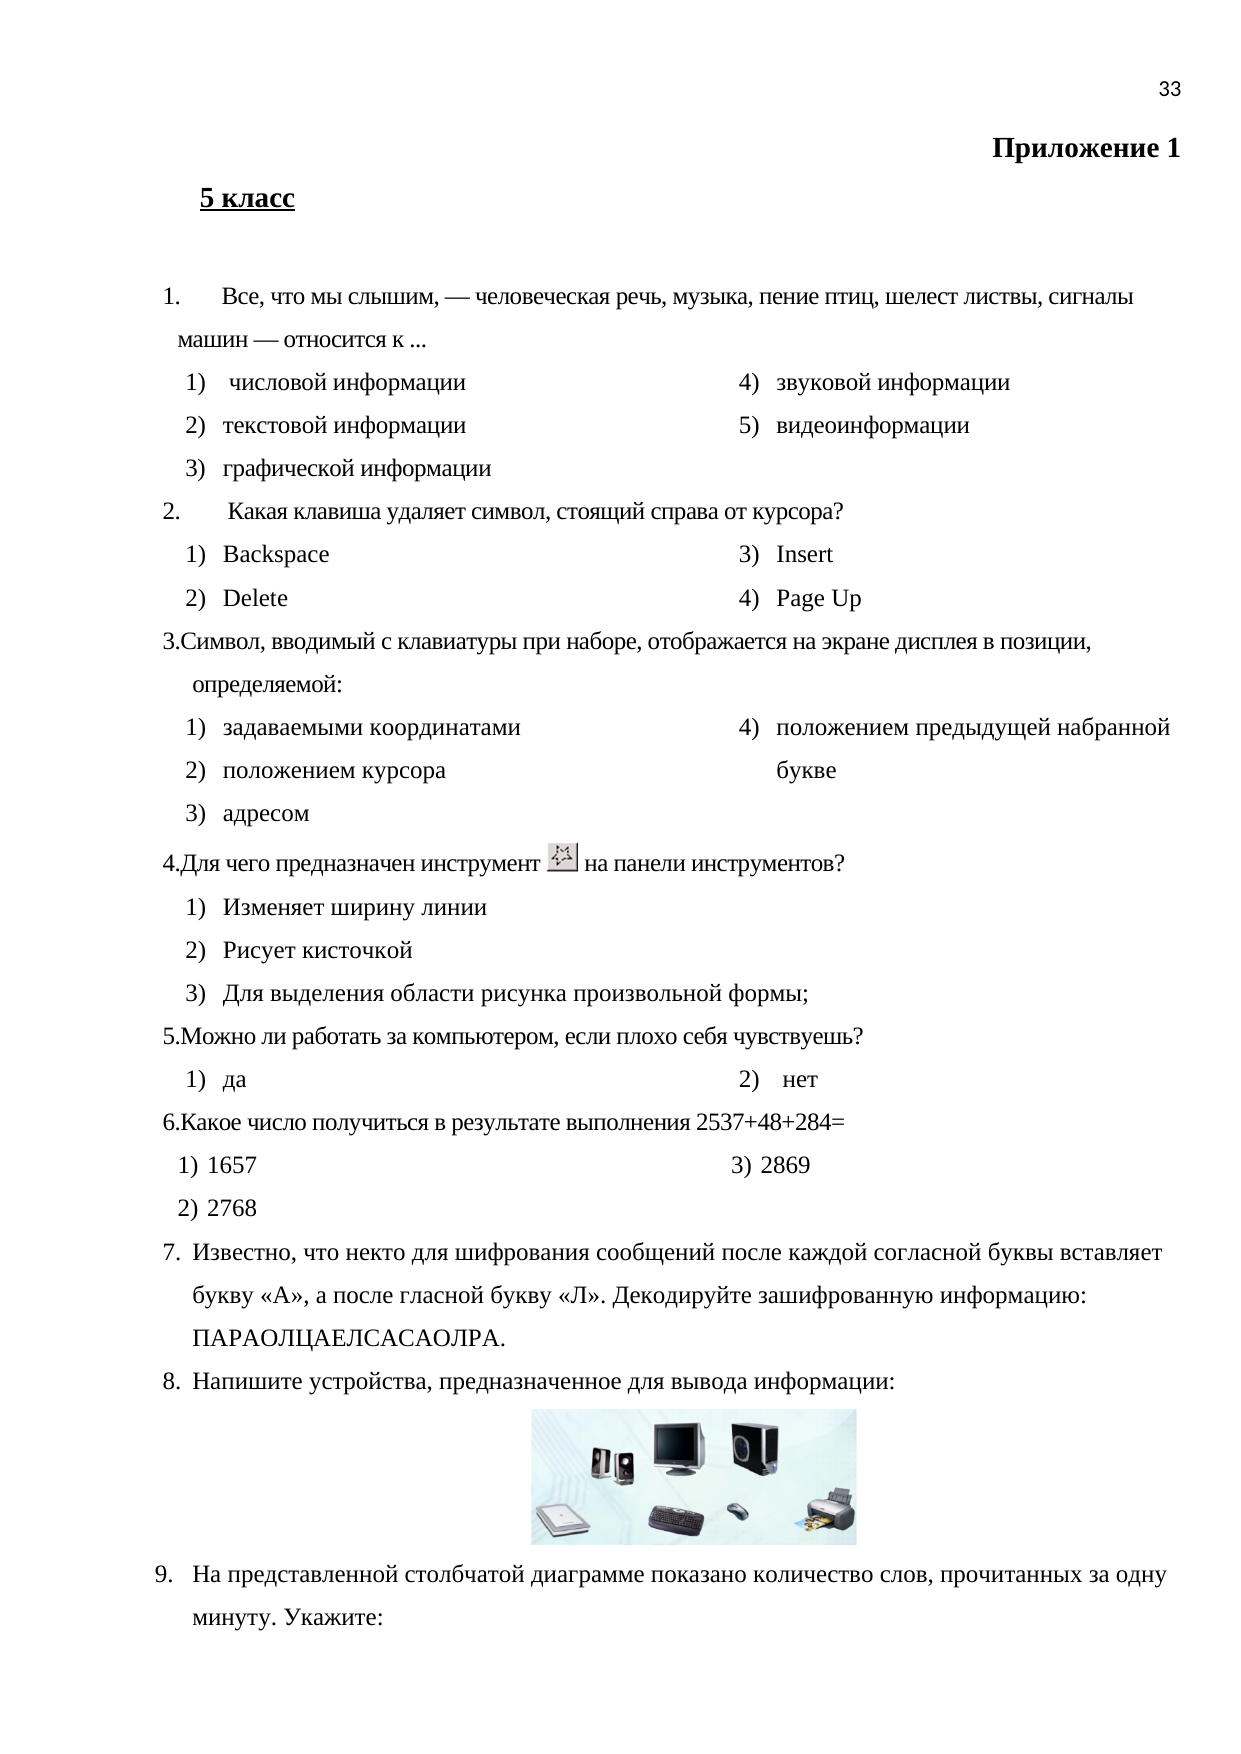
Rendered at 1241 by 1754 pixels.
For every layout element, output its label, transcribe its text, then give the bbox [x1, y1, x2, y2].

list Для выделения области рисунка произвольной формы; [185, 978, 1181, 1007]
picture [531, 1409, 857, 1545]
list положением предыдущей набранной букве [739, 712, 1181, 784]
text Приложение 1 [159, 130, 1181, 163]
list видеоинформации [739, 410, 1181, 439]
list Напишите устройства, предназначенное для вывода информации: [162, 1366, 1181, 1395]
list 1657 [177, 1150, 627, 1179]
list Page Up [739, 583, 1181, 611]
picture [546, 841, 579, 872]
list 2768 [177, 1193, 627, 1222]
list числовой информации [185, 367, 627, 396]
list Insert [739, 539, 1181, 568]
list Все, что мы слышим, — человеческая речь, музыка, пение птиц, шелест листвы, сигналы машин — относится к ... [162, 281, 1181, 353]
list положением курсора [185, 755, 627, 784]
text 5 класс [159, 180, 1181, 214]
list звуковой информации [739, 367, 1181, 396]
list Delete [185, 583, 627, 611]
list адресом [185, 798, 627, 827]
list Изменяет ширину линии [185, 892, 1181, 920]
list текстовой информации [185, 410, 627, 439]
list 6.Какое число получиться в результате выполнения 2537+48+284= [162, 1107, 1181, 1136]
list На представленной столбчатой диаграмме показано количество слов, прочитанных за одну минуту. Укажите: [154, 1559, 1181, 1631]
list 5.Можно ли работать за компьютером, если плохо себя чувствуешь? [162, 1021, 1181, 1050]
list нет [739, 1064, 1181, 1093]
list 3.Символ, вводимый с клавиатуры при наборе, отображается на экране дисплея в позиции, определяемой: [162, 626, 1181, 698]
list Backspace [185, 539, 627, 568]
list Рисует кисточкой [185, 935, 1181, 963]
list Какая клавиша удаляет символ, стоящий справа от курсора? [162, 496, 1181, 525]
list графической информации [185, 453, 627, 482]
list да [185, 1064, 627, 1093]
list задаваемыми координатами [185, 712, 627, 741]
list 2869 [731, 1150, 1181, 1179]
list Известно, что некто для шифрования сообщений после каждой согласной буквы вставляет букву «А», а после гласной букву «Л». Декодируйте зашифрованную информацию: ПАРАОЛЦАЕЛСАСАОЛРА. [162, 1237, 1181, 1352]
list 4.Для чего предназначен инструмент на панели инструментов? [162, 841, 1181, 877]
